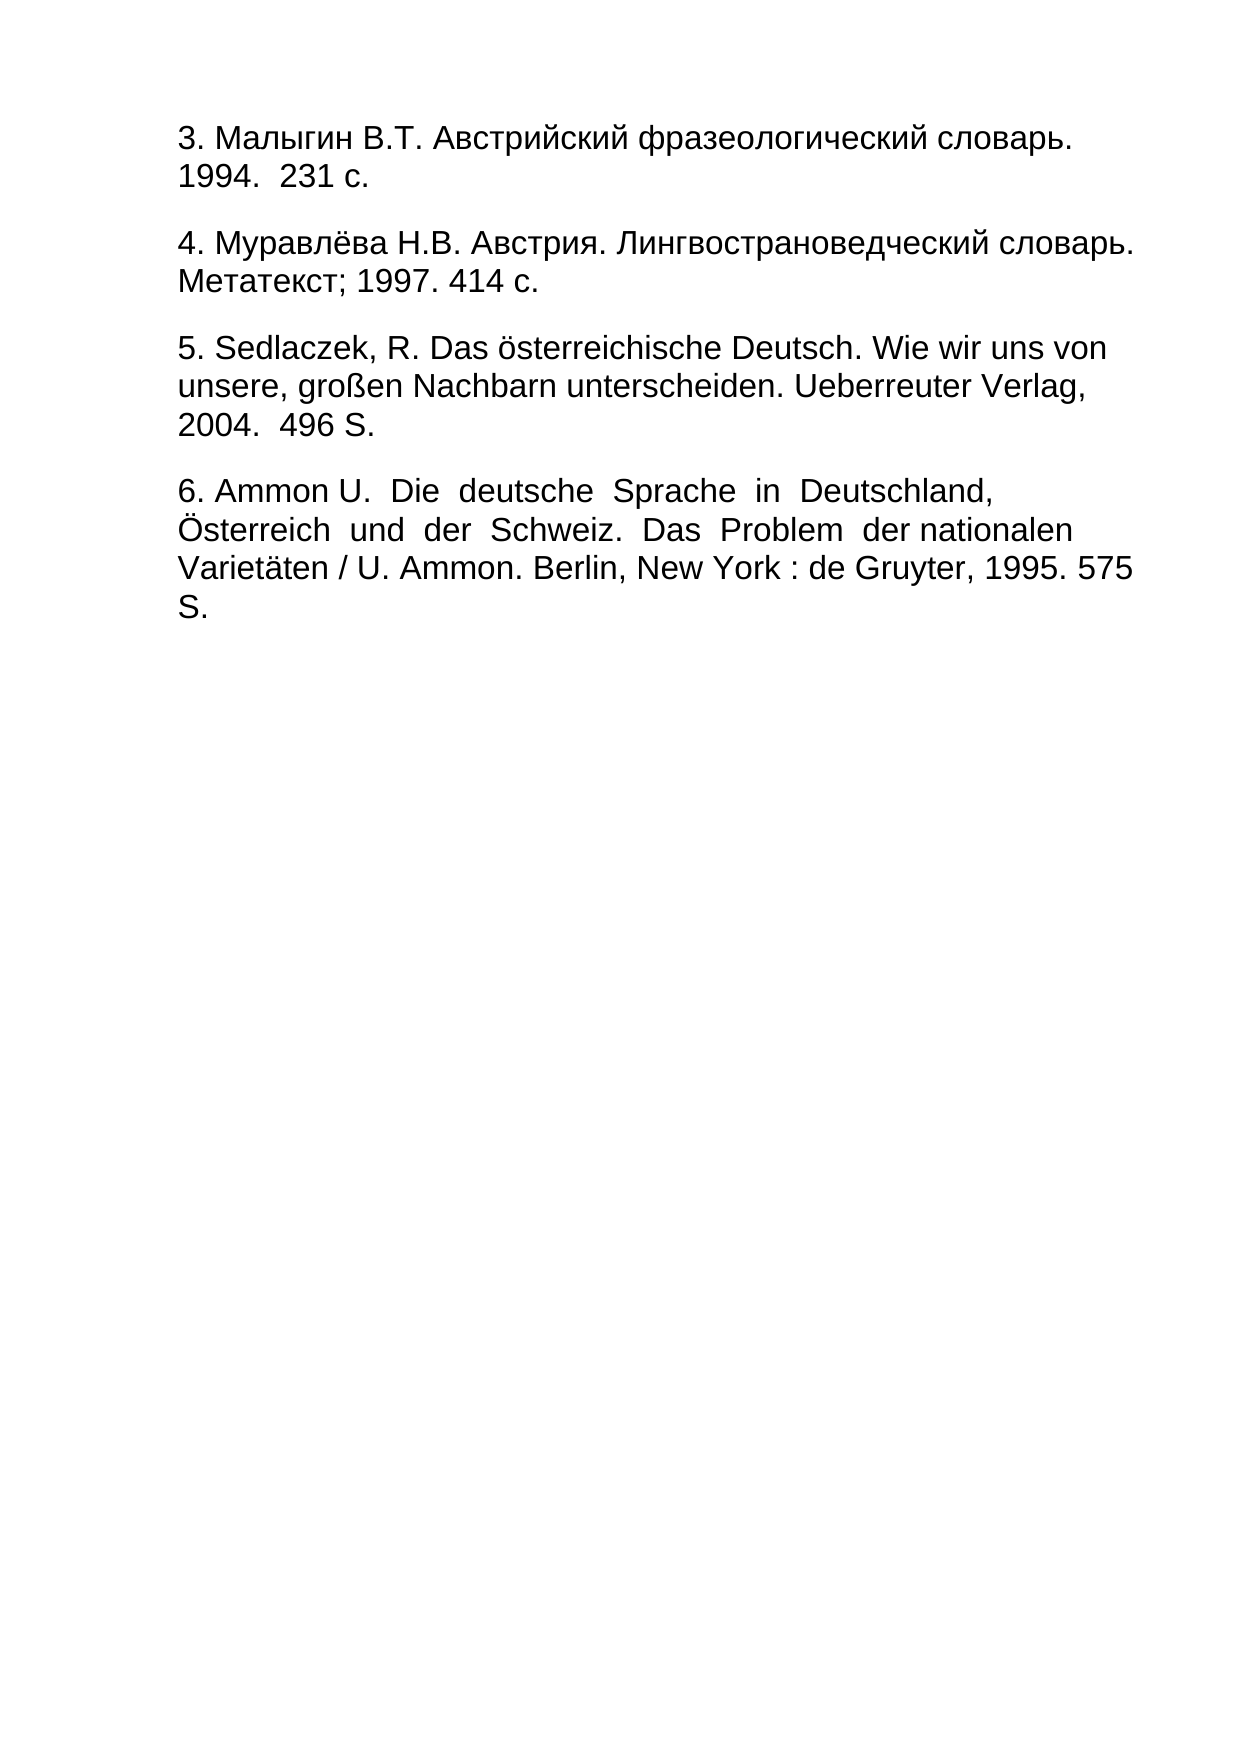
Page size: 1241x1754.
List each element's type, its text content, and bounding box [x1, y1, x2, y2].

text 6. Ammon U. Die deutsche Sprache in Deutschland, Österreich und der Schweiz. Das Problem der nationalen Varietäten / U. Ammon. Berlin, New York : de Gruyter, 1995. 575 S. [177, 472, 1152, 625]
text 3. Малыгин В.Т. Австрийский фразеологический словарь. 1994. 231 с. [177, 118, 1152, 195]
text 4. Муравлёва Н.В. Австрия. Лингвострановедческий словарь. Метатекст; 1997. 414 с. [177, 223, 1152, 300]
text 5. Sedlaczek, R. Das österreichische Deutsch. Wie wir uns von unsere, großen Nachbarn unterscheiden. Ueberreuter Verlag, 2004. 496 S. [177, 328, 1152, 443]
